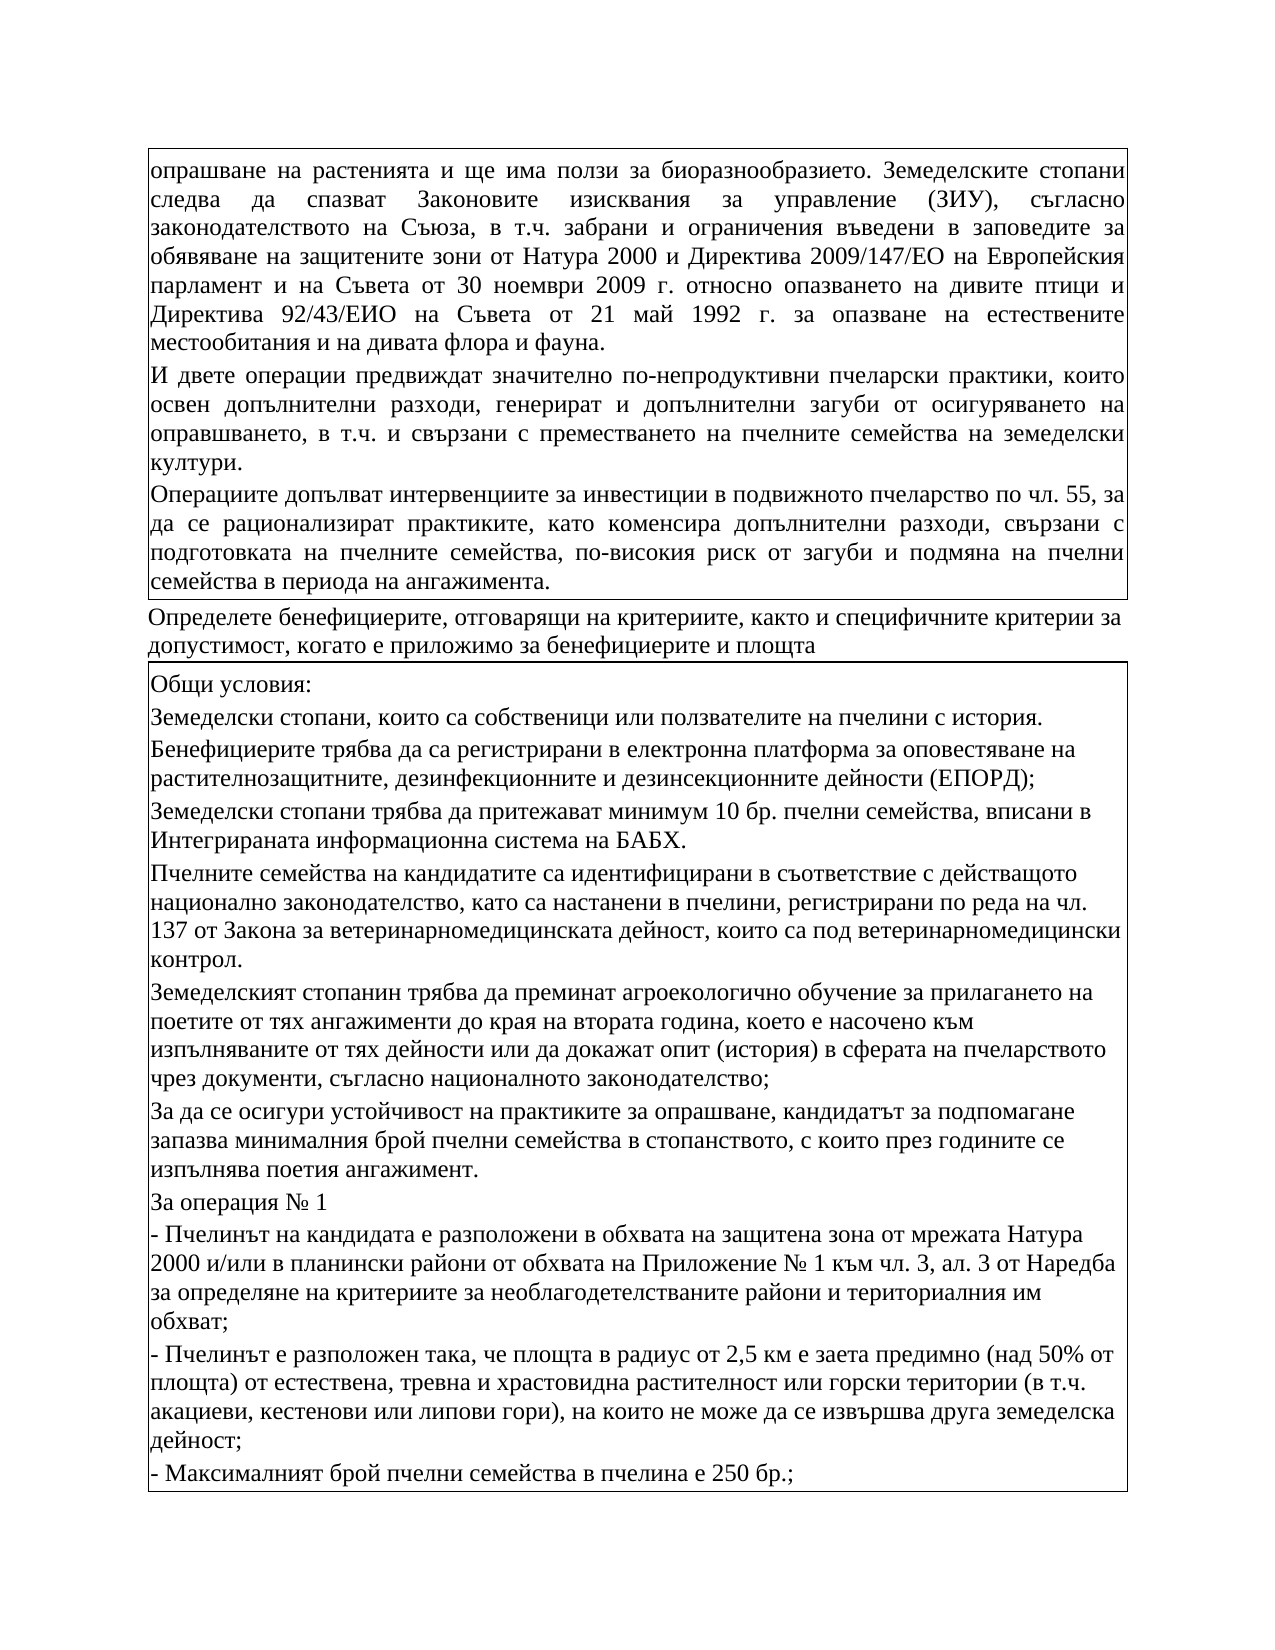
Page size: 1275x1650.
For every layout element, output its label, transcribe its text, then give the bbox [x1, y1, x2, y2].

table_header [149, 149, 1127, 599]
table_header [149, 663, 1127, 1491]
text Определете бенефициерите, отговарящи на критериите, както и специфичните критерии за допустимост, когато е приложимо за бенефициерите и площта [148, 602, 1127, 659]
